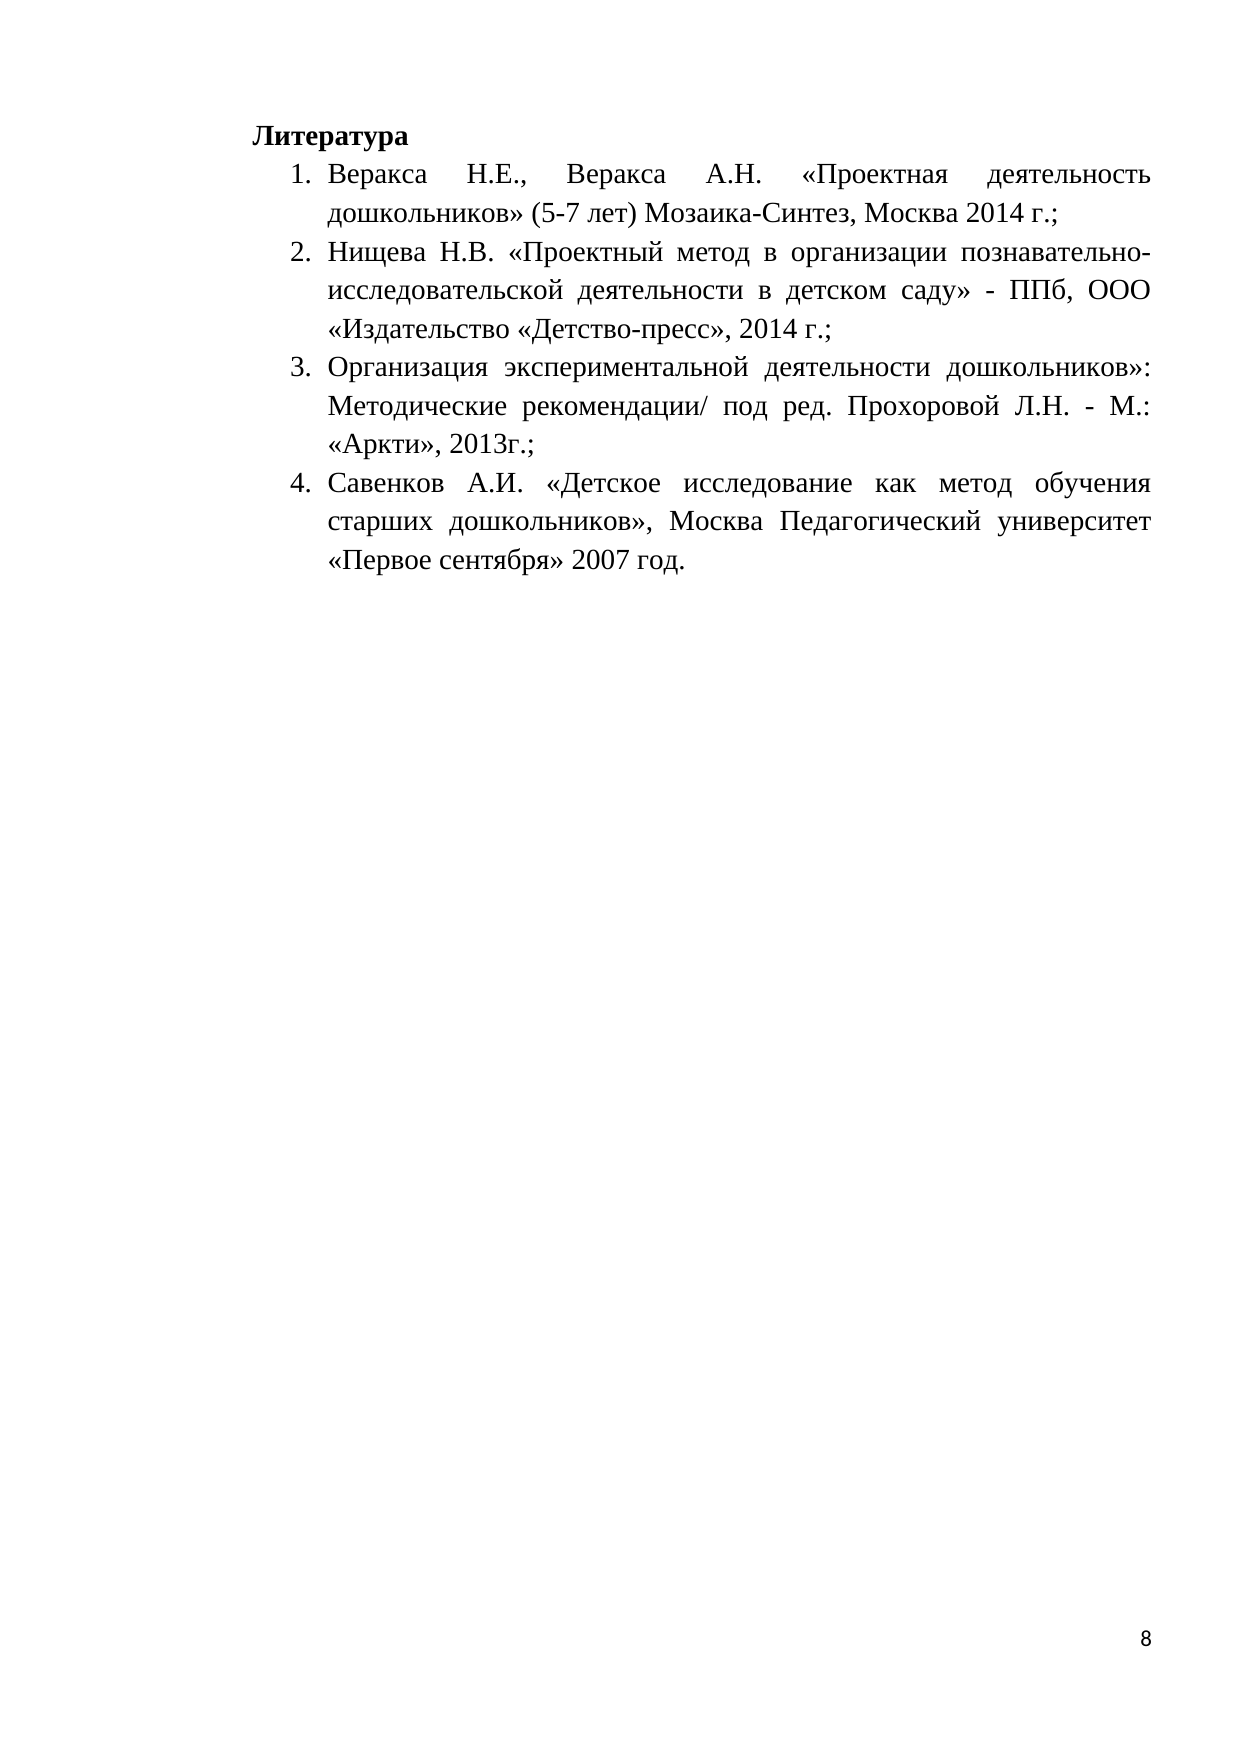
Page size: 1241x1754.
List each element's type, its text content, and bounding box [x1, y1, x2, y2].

list Веракса Н.Е., Веракса А.Н. «Проектная деятельность дошкольников» (5-7 лет) Мозаика-Синтез, Москва 2014 г.; [290, 157, 1152, 229]
list Савенков А.И. «Детское исследование как метод обучения старших дошкольников», Москва Педагогический университет «Первое сентября» 2007 год. [290, 465, 1152, 576]
list Нищева Н.В. «Проектный метод в организации познавательно-исследовательской деятельности в детском саду» - ППб, ООО «Издательство «Детство-пресс», 2014 г.; [290, 234, 1152, 344]
list Организация экспериментальной деятельности дошкольников»: Методические рекомендации/ под ред. Прохоровой Л.Н. - М.: «Аркти», 2013г.; [290, 349, 1152, 460]
list Литература [252, 118, 1152, 152]
